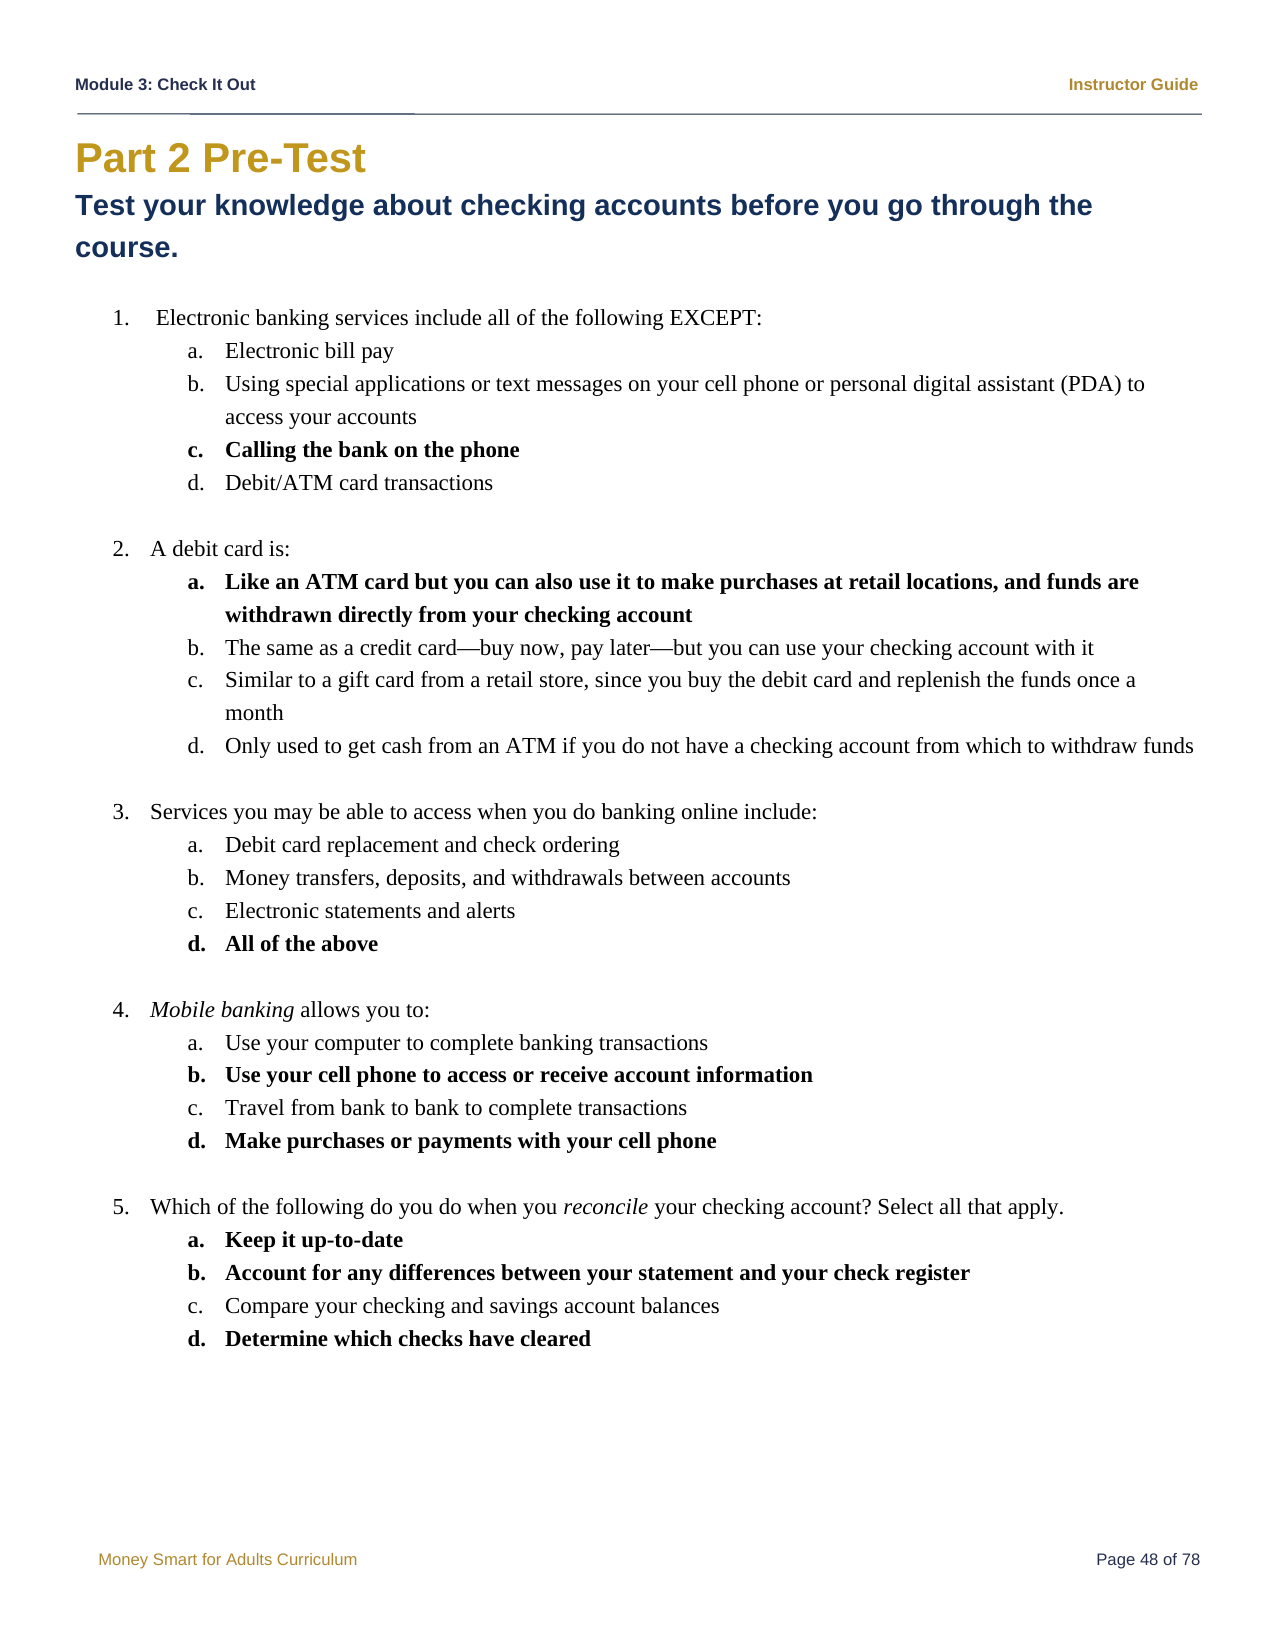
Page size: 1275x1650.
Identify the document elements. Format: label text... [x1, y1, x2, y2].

list Using special applications or text messages on your cell phone or personal digital assistant (PDA) to access your accounts [187, 370, 1200, 429]
list Debit/ATM card transactions [187, 469, 1200, 495]
text Test your knowledge about checking accounts before you go through the course. [75, 188, 1200, 263]
list Debit card replacement and check ordering [187, 831, 1200, 857]
list Money transfers, deposits, and withdrawals between accounts [187, 864, 1200, 890]
list Determine which checks have cleared [187, 1325, 1200, 1351]
subtitle Part 2 Pre-Test [75, 133, 1200, 181]
list Which of the following do you do when you reconcile your checking account? Select all that apply. [112, 1193, 1200, 1219]
list Travel from bank to bank to complete transactions [187, 1094, 1200, 1121]
list A debit card is: [112, 535, 1200, 561]
list Similar to a gift card from a retail store, since you buy the debit card and replenish the funds once a month [187, 666, 1200, 726]
list The same as a credit card—buy now, pay later—but you can use your checking account with it [187, 633, 1200, 660]
list Account for any differences between your statement and your check register [187, 1259, 1200, 1285]
list Electronic banking services include all of the following EXCEPT: [112, 304, 1200, 331]
list Compare your checking and savings account balances [187, 1292, 1200, 1318]
list All of the above [187, 930, 1200, 956]
list Calling the bank on the phone [187, 436, 1200, 462]
list Use your cell phone to access or receive account information [187, 1061, 1200, 1088]
list Mobile banking allows you to: [112, 996, 1200, 1022]
list Services you may be able to access when you do banking online include: [112, 798, 1200, 824]
list Keep it up-to-date [187, 1226, 1200, 1252]
list Electronic statements and alerts [187, 897, 1200, 923]
list Only used to get cash from an ATM if you do not have a checking account from which to withdraw funds [187, 732, 1200, 759]
list Electronic bill pay [187, 337, 1200, 364]
list Make purchases or payments with your cell phone [187, 1127, 1200, 1154]
list Like an ATM card but you can also use it to make purchases at retail locations, and funds are withdrawn directly from your checking account [187, 568, 1200, 627]
list Use your computer to complete banking transactions [187, 1028, 1200, 1055]
